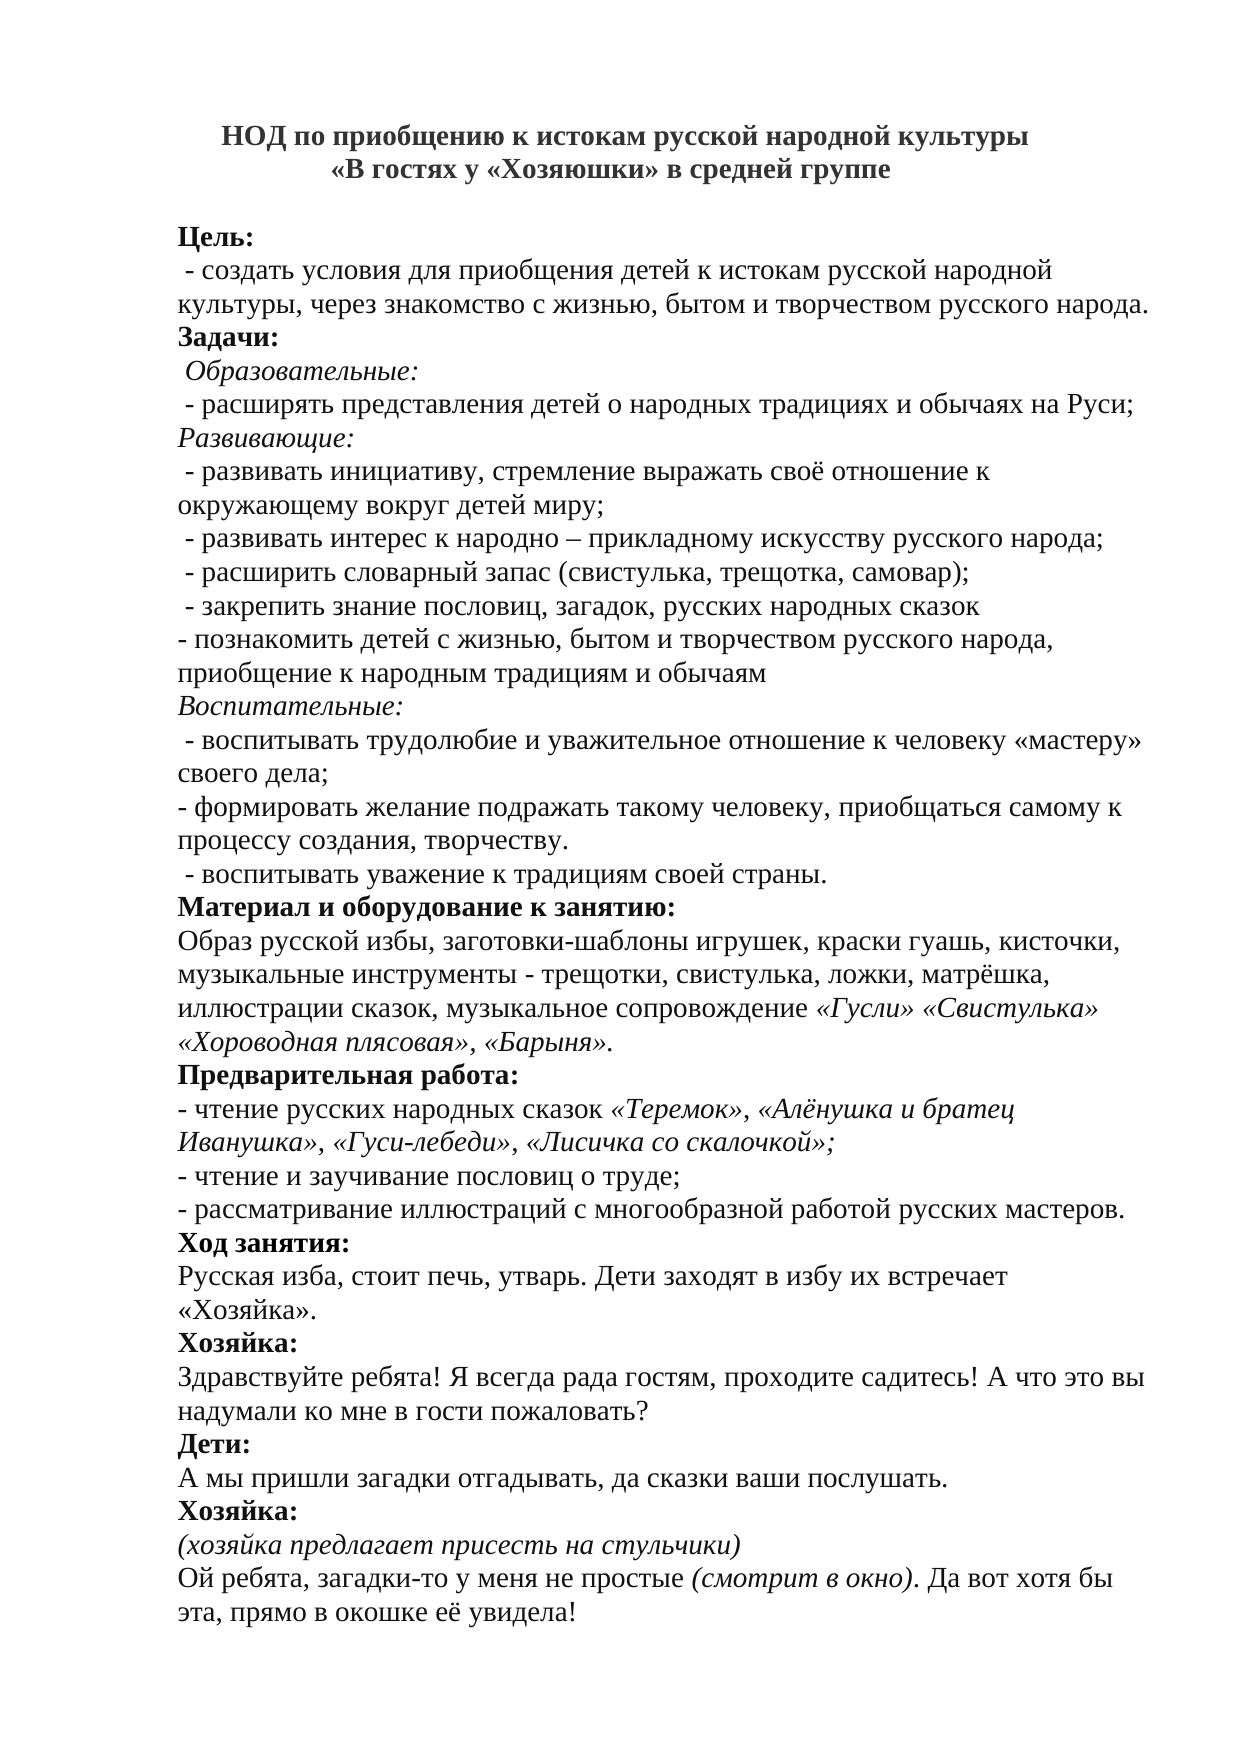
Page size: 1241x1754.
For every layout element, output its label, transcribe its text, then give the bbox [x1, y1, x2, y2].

text - развивать интерес к народно – прикладному искусству русского народа; [177, 521, 1152, 554]
text - чтение русских народных сказок «Теремок», «Алёнушка и братец Иванушка», «Гуси-лебеди», «Лисичка со скалочкой»; [177, 1091, 1152, 1158]
text Образ русской избы, заготовки-шаблоны игрушек, краски гуашь, кисточки, музыкальные инструменты - трещотки, свистулька, ложки, матрёшка, иллюстрации сказок, музыкальное сопровождение «Гусли» «Свистулька» [177, 923, 1152, 1024]
text А мы пришли загадки отгадывать, да сказки ваши послушать. [177, 1460, 1152, 1493]
text Задачи: [177, 319, 1152, 353]
text Предварительная работа: [177, 1057, 1152, 1091]
text Цель: [177, 219, 1152, 252]
text Воспитательные: [177, 688, 1152, 722]
text Хозяйка: [177, 1493, 1152, 1527]
text - воспитывать трудолюбие и уважительное отношение к человеку «мастеру» своего дела; [177, 722, 1152, 789]
text - познакомить детей с жизнью, бытом и творчеством русского народа, приобщение к народным традициям и обычаям [177, 621, 1152, 688]
text Материал и оборудование к занятию: [177, 889, 1152, 923]
text Хозяйка: [177, 1326, 1152, 1359]
text - расширить словарный запас (свистулька, трещотка, самовар); [177, 554, 1152, 588]
text - формировать желание подражать такому человеку, приобщаться самому к процессу создания, творчеству. [177, 789, 1152, 856]
text Здравствуйте ребята! Я всегда рада гостям, проходите садитесь! А что это вы надумали ко мне в гости пожаловать? [177, 1359, 1152, 1426]
text «В гостях у «Хозяюшки» в средней группе [177, 152, 1152, 185]
text «Хороводная плясовая», «Барыня». [177, 1024, 1152, 1057]
text - закрепить знание пословиц, загадок, русских народных сказок [177, 588, 1152, 621]
text Ход занятия: [177, 1225, 1152, 1258]
text - рассматривание иллюстраций с многообразной работой русских мастеров. [177, 1191, 1152, 1225]
text (хозяйка предлагает присесть на стульчики) [177, 1527, 1152, 1560]
text - создать условия для приобщения детей к истокам русской народной культуры, через знакомство с жизнью, бытом и творчеством русского народа. [177, 252, 1152, 319]
text Дети: [177, 1426, 1152, 1460]
text Ой ребята, загадки-то у меня не простые (смотрит в окно). Да вот хотя бы эта, прямо в окошке её увидела! [177, 1560, 1152, 1627]
text - развивать инициативу, стремление выражать своё отношение к окружающему вокруг детей миру; [177, 453, 1152, 521]
text Развивающие: [177, 420, 1152, 453]
text НОД по приобщению к истокам русской народной культуры [177, 118, 1152, 152]
text Образовательные: [177, 353, 1152, 386]
text Русская изба, стоит печь, утварь. Дети заходят в избу их встречает «Хозяйка». [177, 1258, 1152, 1326]
text - расширять представления детей о народных традициях и обычаях на Руси; [177, 386, 1152, 420]
text - воспитывать уважение к традициям своей страны. [177, 856, 1152, 889]
text - чтение и заучивание пословиц о труде; [177, 1158, 1152, 1191]
